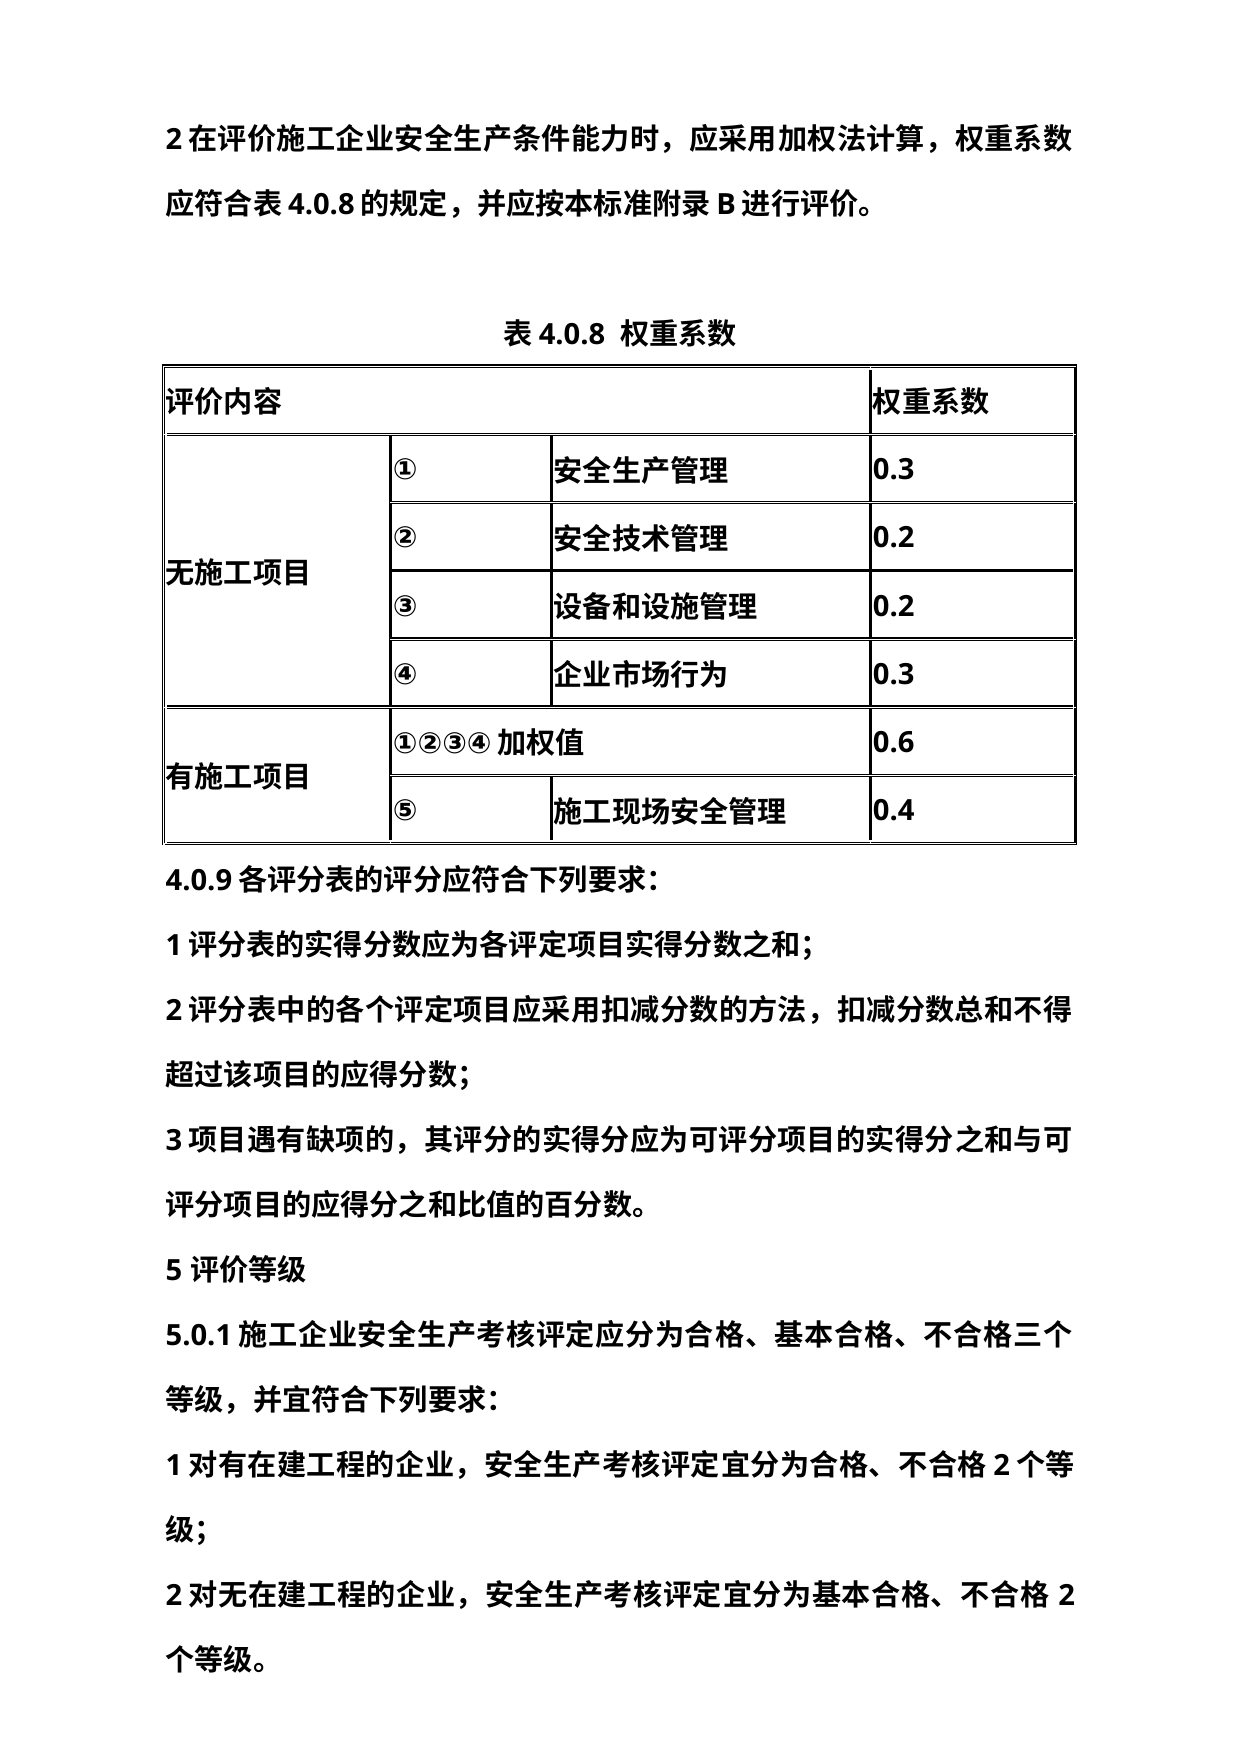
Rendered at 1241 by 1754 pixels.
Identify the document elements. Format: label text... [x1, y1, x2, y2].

table_cell 安全技术管理 [553, 504, 869, 569]
table_cell 0.2 [872, 569, 1074, 637]
text 2对无在建工程的企业，安全生产考核评定宜分为基本合格、不合格2个等级。 [165, 1560, 1075, 1690]
table_cell ①②③④加权值 [392, 709, 869, 774]
table_cell ④ [392, 641, 550, 705]
text 2评分表中的各个评定项目应采用扣减分数的方法，扣减分数总和不得超过该项目的应得分数； [165, 975, 1075, 1105]
text 4.0.9各评分表的评分应符合下列要求： [165, 845, 1075, 910]
table_cell 有施工项目 [165, 705, 390, 842]
table_cell 无施工项目 [165, 433, 389, 705]
table_cell ③ [392, 572, 550, 637]
table_cell ⑤ [390, 777, 551, 842]
table_cell 0.4 [870, 774, 1076, 842]
text 表4.0.8 权重系数 [165, 299, 1075, 364]
table_cell 企业市场行为 [553, 641, 869, 705]
table_header 评价内容 [165, 368, 870, 432]
text 5 评价等级 [165, 1235, 1075, 1300]
text 5.0.1施工企业安全生产考核评定应分为合格、基本合格、不合格三个等级，并宜符合下列要求： [165, 1300, 1075, 1430]
text 3项目遇有缺项的，其评分的实得分应为可评分项目的实得分之和与可评分项目的应得分之和比值的百分数。 [165, 1105, 1075, 1235]
text 1评分表的实得分数应为各评定项目实得分数之和； [165, 910, 1075, 975]
table_cell 0.6 [872, 705, 1075, 774]
table_cell 0.2 [870, 501, 1076, 569]
table_cell 0.3 [872, 433, 1075, 501]
table_cell 0.3 [872, 637, 1075, 705]
table_header 权重系数 [870, 368, 1074, 432]
table_cell ① [392, 436, 550, 501]
text 1对有在建工程的企业，安全生产考核评定宜分为合格、不合格2个等级； [165, 1430, 1075, 1560]
text 2在评价施工企业安全生产条件能力时，应采用加权法计算，权重系数应符合表4.0.8的规定，并应按本标准附录B进行评价。 [165, 104, 1075, 234]
table_cell ② [392, 504, 550, 569]
table_cell 设备和设施管理 [553, 572, 869, 637]
table_cell 施工现场安全管理 [551, 777, 870, 842]
table_cell 安全生产管理 [553, 436, 869, 501]
